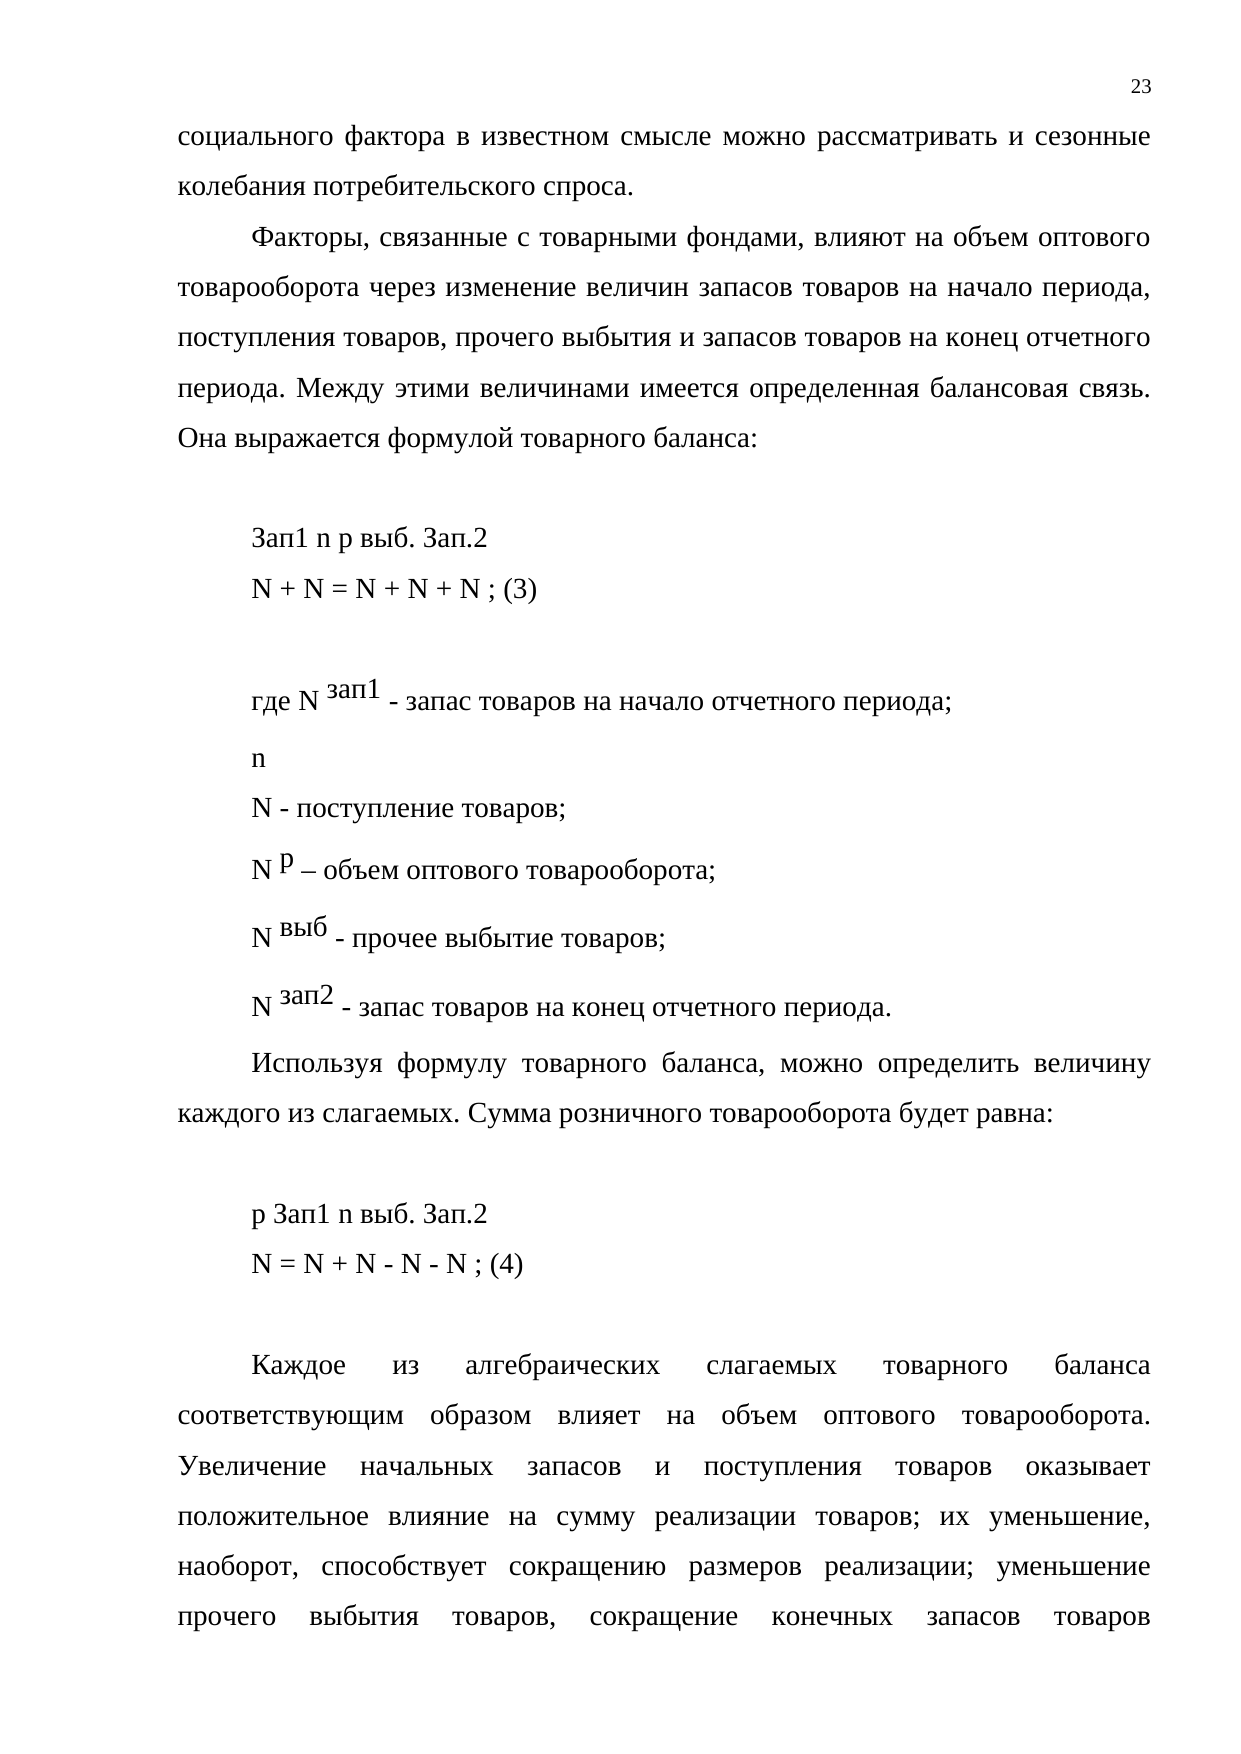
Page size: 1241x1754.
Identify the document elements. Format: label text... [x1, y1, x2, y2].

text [177, 1347, 1152, 1632]
text р Зап1 n выб. Зап.2 [177, 1196, 1152, 1229]
text n [177, 740, 1152, 773]
text Зап1 n p выб. Зап.2 [177, 521, 1152, 554]
text N р – объем оптового товарооборота; [177, 840, 1152, 886]
text N зап2 - запас товаров на конец отчетного периода. [177, 977, 1152, 1022]
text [177, 118, 1152, 202]
text Используя формулу товарного баланса, можно определить величину каждого из слагаемых. Сумма розничного товарооборота будет равна: [177, 1045, 1152, 1129]
text где N зап1 - запас товаров на начало отчетного периода; [177, 672, 1152, 717]
text N - поступление товаров; [177, 790, 1152, 824]
text Факторы, связанные с товарными фондами, влияют на объем оптового товарооборота через изменение величин запасов товаров на начало периода, поступления товаров, прочего выбытия и запасов товаров на конец отчетного периода. Между этими величинами имеется определенная балансовая связь. Она выражается формулой товарного баланса: [177, 219, 1152, 453]
subtitle N = N + N - N - N ; (4) [177, 1246, 1152, 1280]
text N выб - прочее выбытие товаров; [177, 909, 1152, 954]
subtitle N + N = N + N + N ; (3) [177, 571, 1152, 604]
